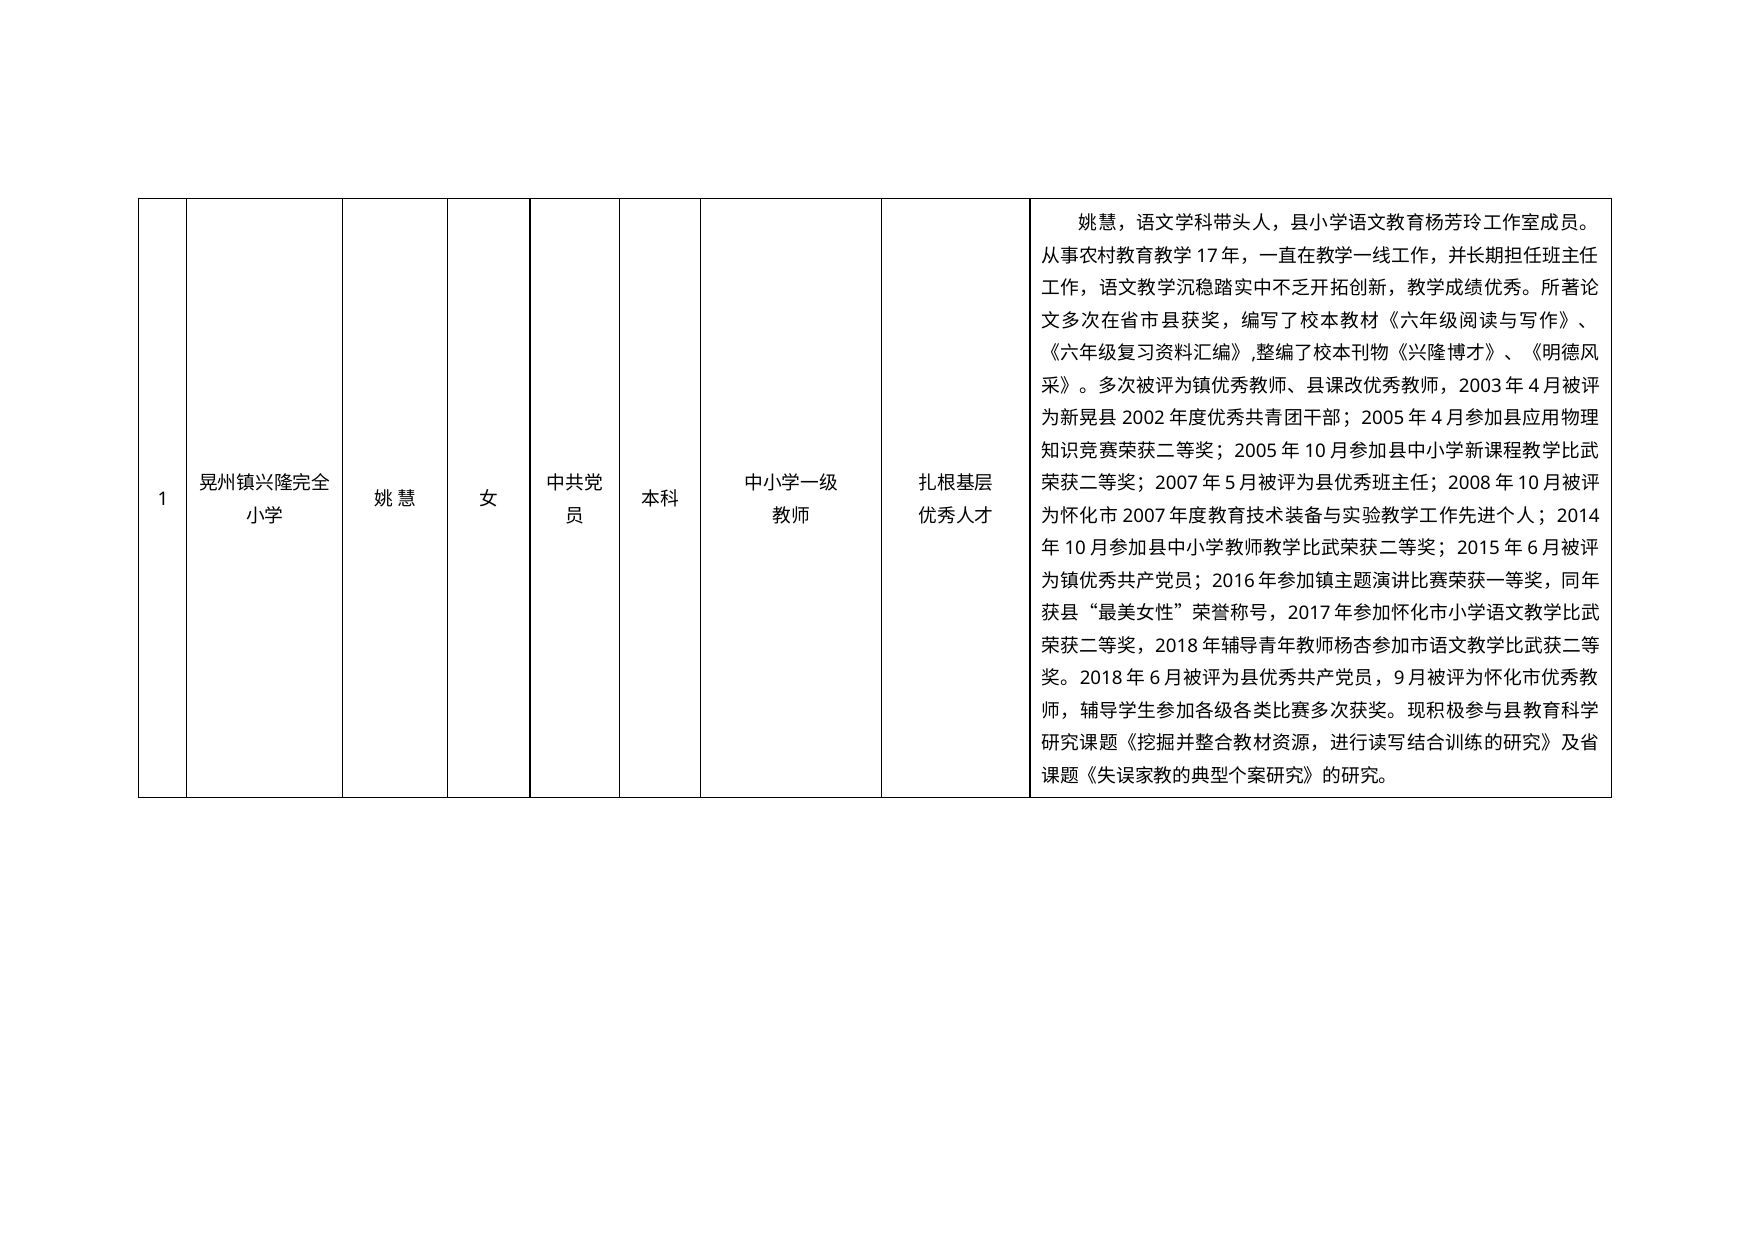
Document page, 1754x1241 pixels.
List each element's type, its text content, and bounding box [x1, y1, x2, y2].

table_cell 姚 慧 [343, 199, 447, 797]
table_cell 姚慧，语文学科带头人，县小学语文教育杨芳玲工作室成员。从事农村教育教学17年，一直在教学一线工作，并长期担任班主任工作，语文教学沉稳踏实中不乏开拓创新，教学成绩优秀。所著论文多次在省市县获奖，编写了校本教材《六年级阅读与写作》、《六年级复习资料汇编》,整编了校本刊物《兴隆博才》、《明德风采》。多次被评为镇优秀教师、县课改优秀教师，2003年4月被评为新晃县2002年度优秀共青团干部；2005年4月参加县应用物理知识竞赛荣获二等奖；2005年10月参加县中小学新课程教学比武荣获二等奖；2007年5月被评为县优秀班主任；2008年10月被评为怀化市2007年度教育技术装备与实验教学工作先进个人；2014年10月参加县中小学教师教学比武荣获二等奖；2015年6月被评为镇优秀共产党员；2016年参加镇主题演讲比赛荣获一等奖，同年获县“最美女性”荣誉称号，2017年参加怀化市小学语文教学比武荣获二等奖，2018年辅导青年教师杨杏参加市语文教学比武获二等奖。2018年6月被评为县优秀共产党员，9月被评为怀化市优秀教师，辅导学生参加各级各类比赛多次获奖。现积极参与县教育科学研究课题《挖掘并整合教材资源，进行读写结合训练的研究》及省课题《失误家教的典型个案研究》的研究。 [1031, 199, 1611, 797]
table_cell 中共党员 [531, 199, 619, 797]
table_cell 本科 [620, 199, 700, 797]
table_cell 女 [448, 199, 529, 797]
table_cell 晃州镇兴隆完全小学 [187, 199, 342, 797]
table_cell 扎根基层 优秀人才 [882, 199, 1029, 797]
table_cell 中小学一级 教师 [701, 199, 881, 797]
table_cell 1 [139, 199, 186, 797]
